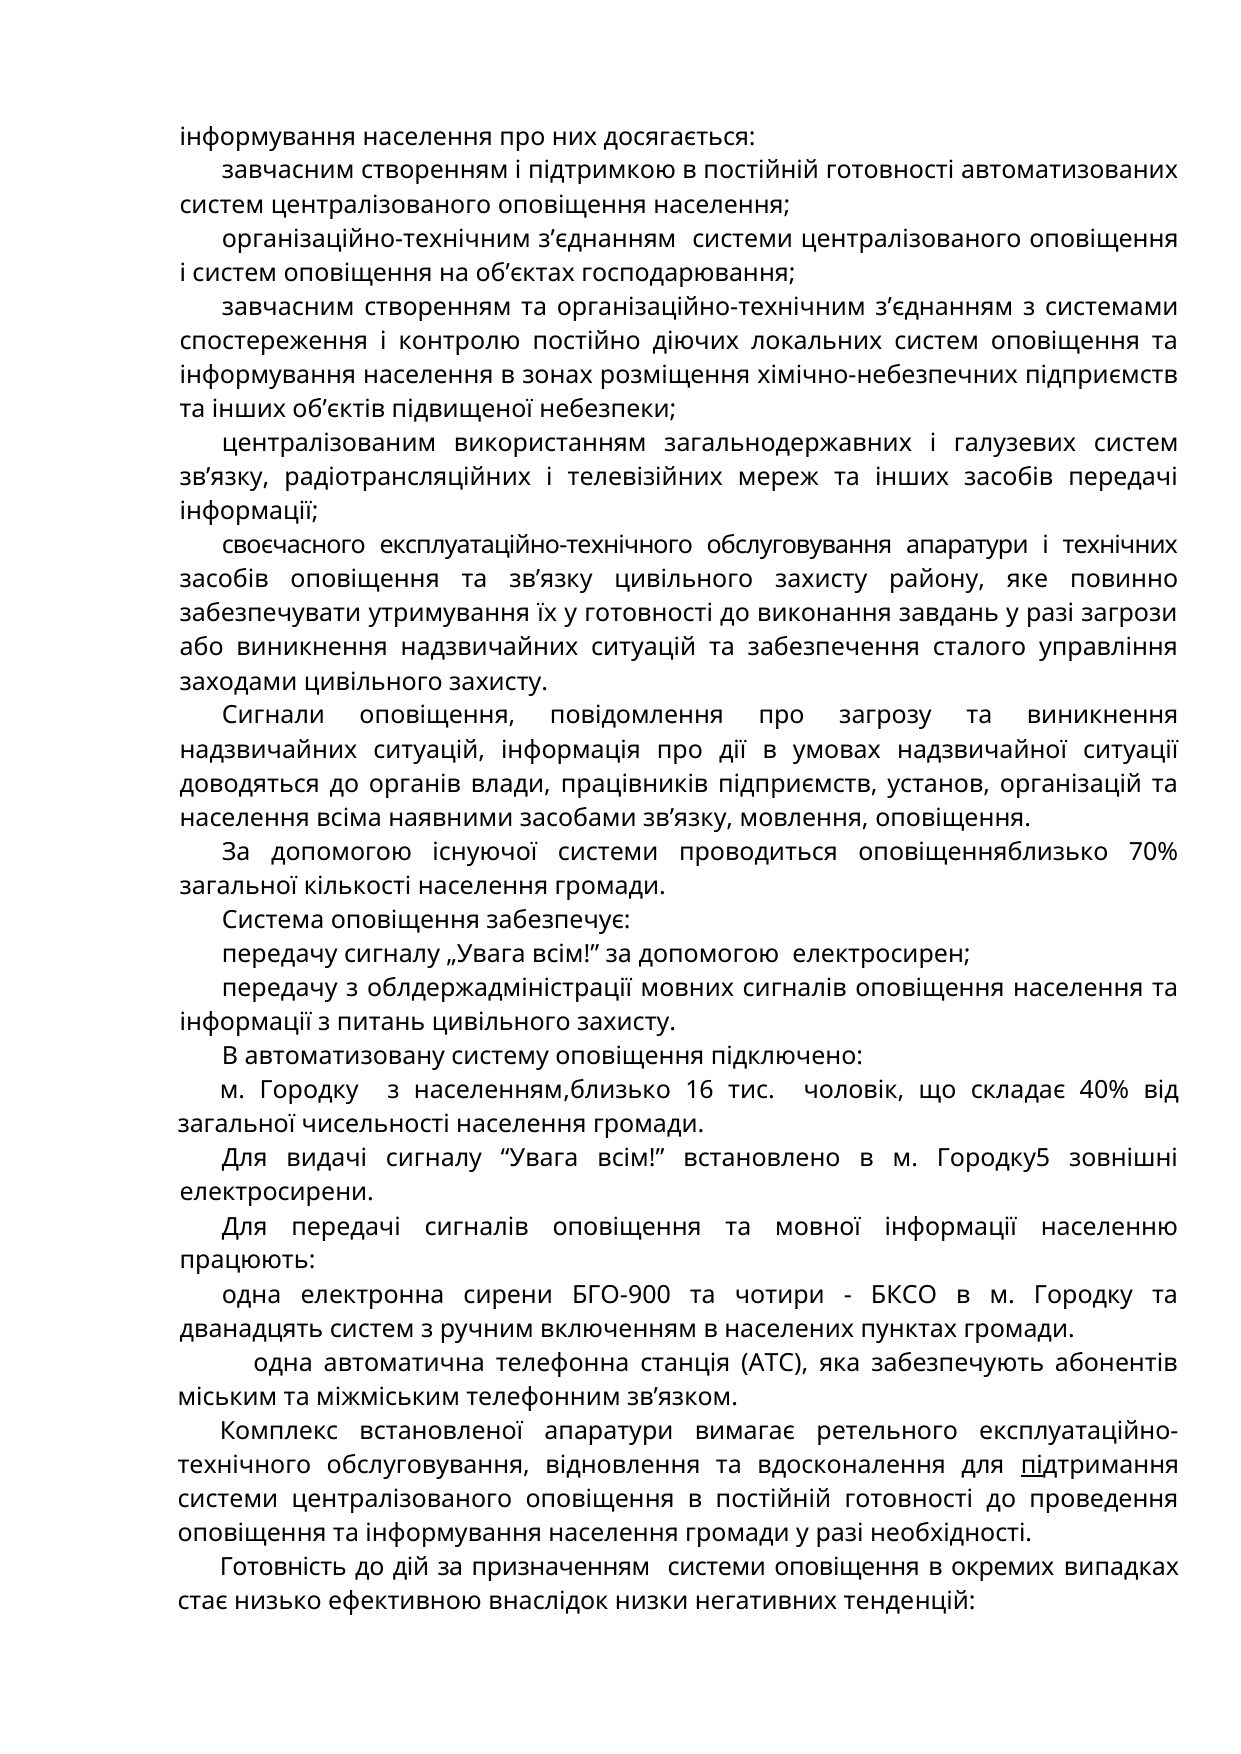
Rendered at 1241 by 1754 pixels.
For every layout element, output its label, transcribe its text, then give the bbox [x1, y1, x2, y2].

text За допомогою існуючої системи проводиться оповіщенняблизько 70% загальної кількості населення громади. [179, 833, 1179, 902]
text передачу з облдержадміністрації мовних сигналів оповіщення населення та інформації з питань цивільного захисту. [179, 970, 1179, 1038]
text одна електронна сирени БГО-900 та чотири - БКСО в м. Городку та дванадцять систем з ручним включенням в населених пунктах громади. [179, 1276, 1179, 1344]
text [179, 118, 1177, 152]
text Для видачі сигналу “Увага всім!” встановлено в м. Городку5 зовнішні електросирени. [179, 1140, 1179, 1208]
text Готовність до дій за призначенням системи оповіщення в окремих випадках стає низько ефективною внаслідок низки негативних тенденцій: [177, 1549, 1179, 1617]
text Система оповіщення забезпечує: [179, 902, 1181, 936]
text централізованим використанням загальнодержавних і галузевих систем зв’язку, радіотрансляційних і телевізійних мереж та інших засобів передачі інформації; [179, 425, 1179, 527]
text завчасним створенням і підтримкою в постійній готовності автоматизованих систем централізованого оповіщення населення; [179, 152, 1179, 220]
text організаційно-технічним з’єднанням системи централізованого оповіщення і систем оповіщення на об’єктах господарювання; [179, 220, 1179, 288]
text Комплекс встановленої апаратури вимагає ретельного експлуатаційно-технічного обслуговування, відновлення та вдосконалення для підтримання системи централізованого оповіщення в постійній готовності до проведення оповіщення та інформування населення громади у разі необхідності. [177, 1412, 1179, 1549]
text своєчасного експлуатаційно-технічного обслуговування апаратури і технічних засобів оповіщення та зв’язку цивільного захисту району, яке повинно забезпечувати утримування їх у готовності до виконання завдань у разі загрози або виникнення надзвичайних ситуацій та забезпечення сталого управління заходами цивільного захисту. [179, 527, 1179, 697]
text одна автоматична телефонна станція (АТС), яка забезпечують абонентів міським та міжміським телефонним зв’язком. [177, 1344, 1179, 1412]
text м. Городку з населенням,близько 16 тис. чоловік, що складає 40% від загальної чисельності населення громади. [177, 1072, 1179, 1140]
text Для передачі сигналів оповіщення та мовної інформації населенню працюють: [179, 1208, 1179, 1276]
text передачу сигналу „Увага всім!” за допомогою електросирен; [179, 936, 1181, 970]
text завчасним створенням та організаційно-технічним з’єднанням з системами спостереження і контролю постійно діючих локальних систем оповіщення та інформування населення в зонах розміщення хімічно-небезпечних підприємств та інших об’єктів підвищеної небезпеки; [179, 288, 1179, 425]
text Сигнали оповіщення, повідомлення про загрозу та виникнення надзвичайних ситуацій, інформація про дії в умовах надзвичайної ситуації доводяться до органів влади, працівників підприємств, установ, організацій та населення всіма наявними засобами зв’язку, мовлення, оповіщення. [179, 697, 1179, 833]
text В автоматизовану систему оповіщення підключено: [179, 1038, 1181, 1072]
